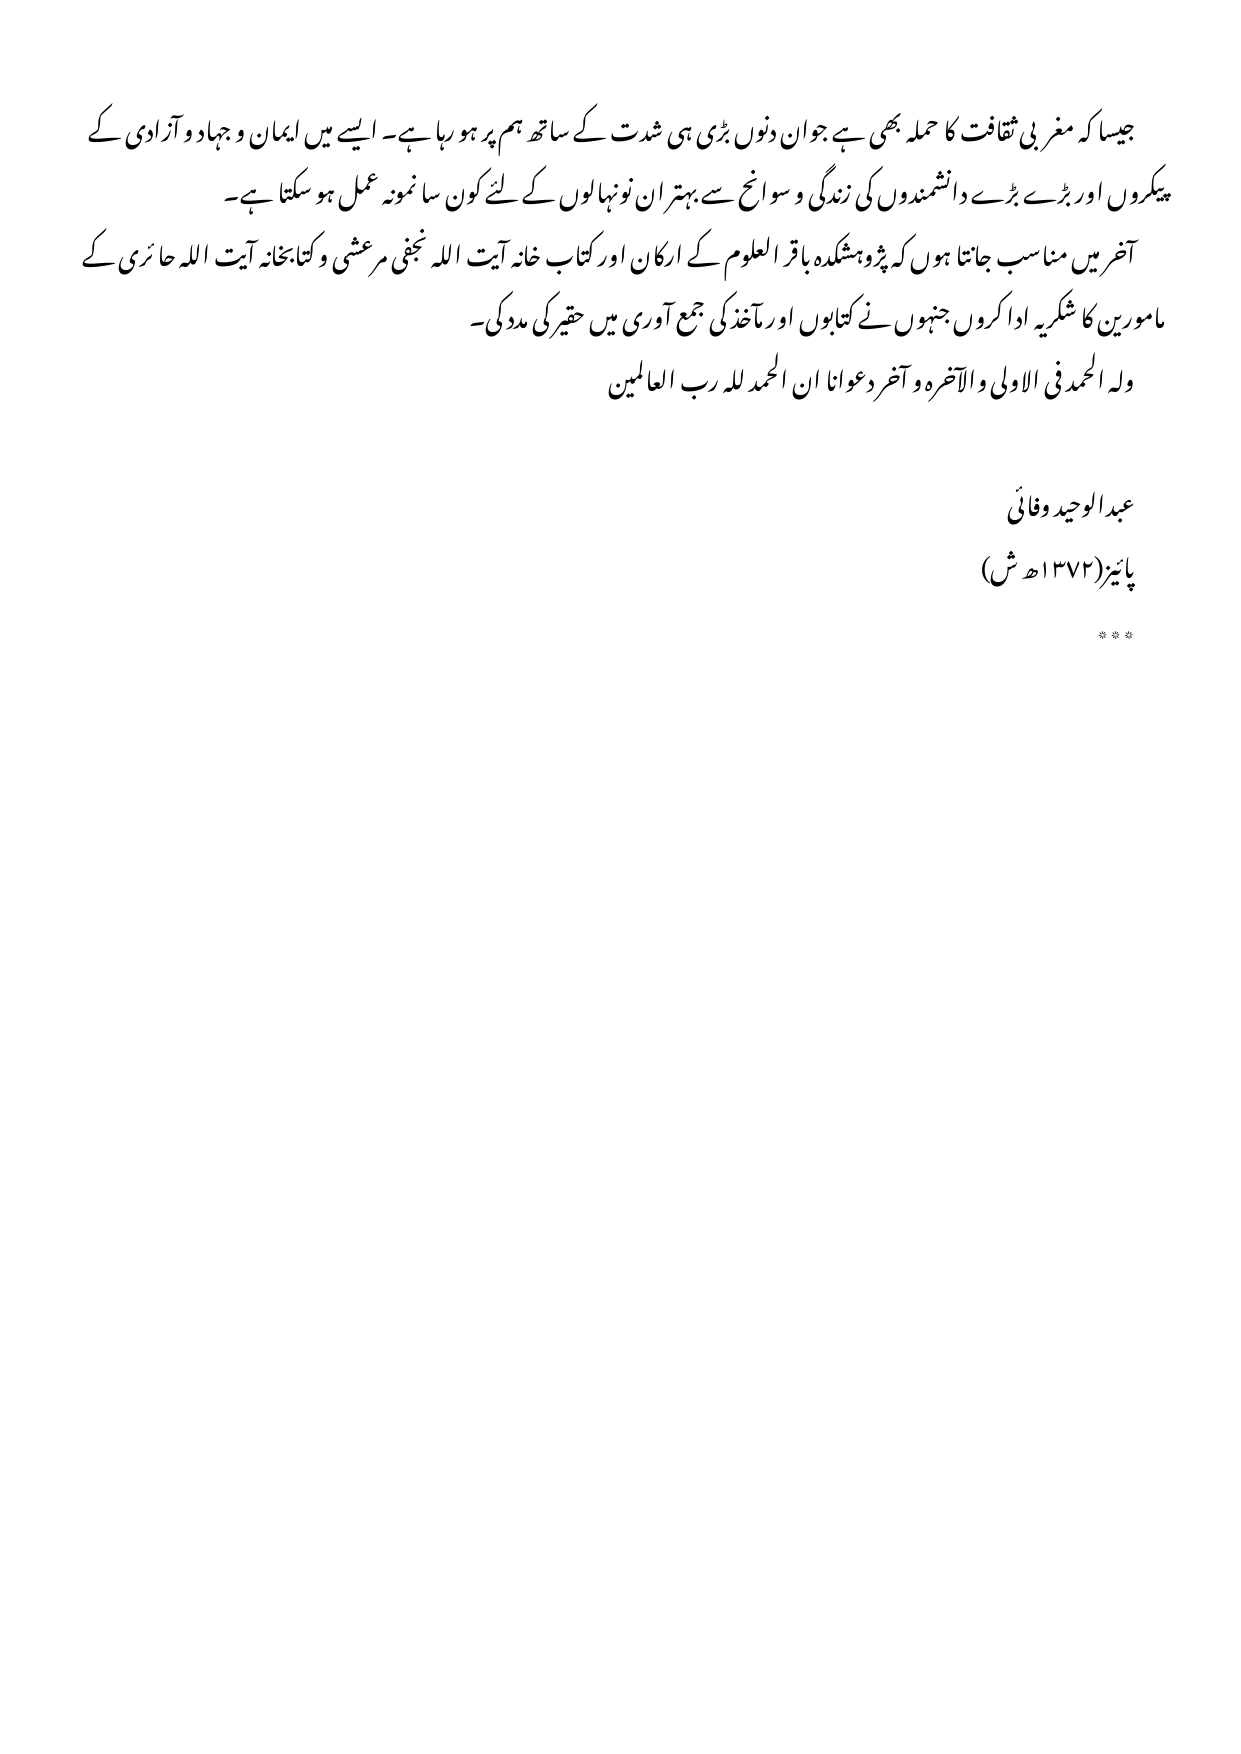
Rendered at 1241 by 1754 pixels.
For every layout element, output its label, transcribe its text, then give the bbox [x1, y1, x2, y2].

text پائیز(۱۳۷۲ھ ش) [75, 531, 1165, 594]
text جیسا کہ مغربی ثقافت کا حملہ بھی ہے جوان دنوں بڑی ہی شدت کے ساتھ ہم پر ہو رہا ہے۔ ایسے میں ایمان و جہاد و آزادی کے پیکروں اور بڑے بڑے دانشمندوں کی زندگی و سوانح سے بہتر ان نونہالوں کے لئے کون سا نمونہ عمل ہو سکتا ہے۔ [75, 94, 1165, 219]
text آخر میں مناسب جانتا ہوں کہ پژوہشکدہ باقر العلوم کے ارکان اور کتاب خانہ آیت اللہ نجفی مرعشی و کتابخانہ آیت اللہ حا ئری کے مامورین کا شکریہ ادا کروں جنہوں نے کتابوں اور مآخذ کی جمع آوری میں حقیر کی مدد کی۔ [75, 219, 1165, 344]
text ٭٭٭ [75, 594, 1165, 656]
text ولہ الحمد فی الاولی والآخرہ و آخر دعوانا ان الحمد للہ رب العالمین [75, 344, 1165, 406]
text عبدالوحید وفائی [75, 469, 1165, 531]
